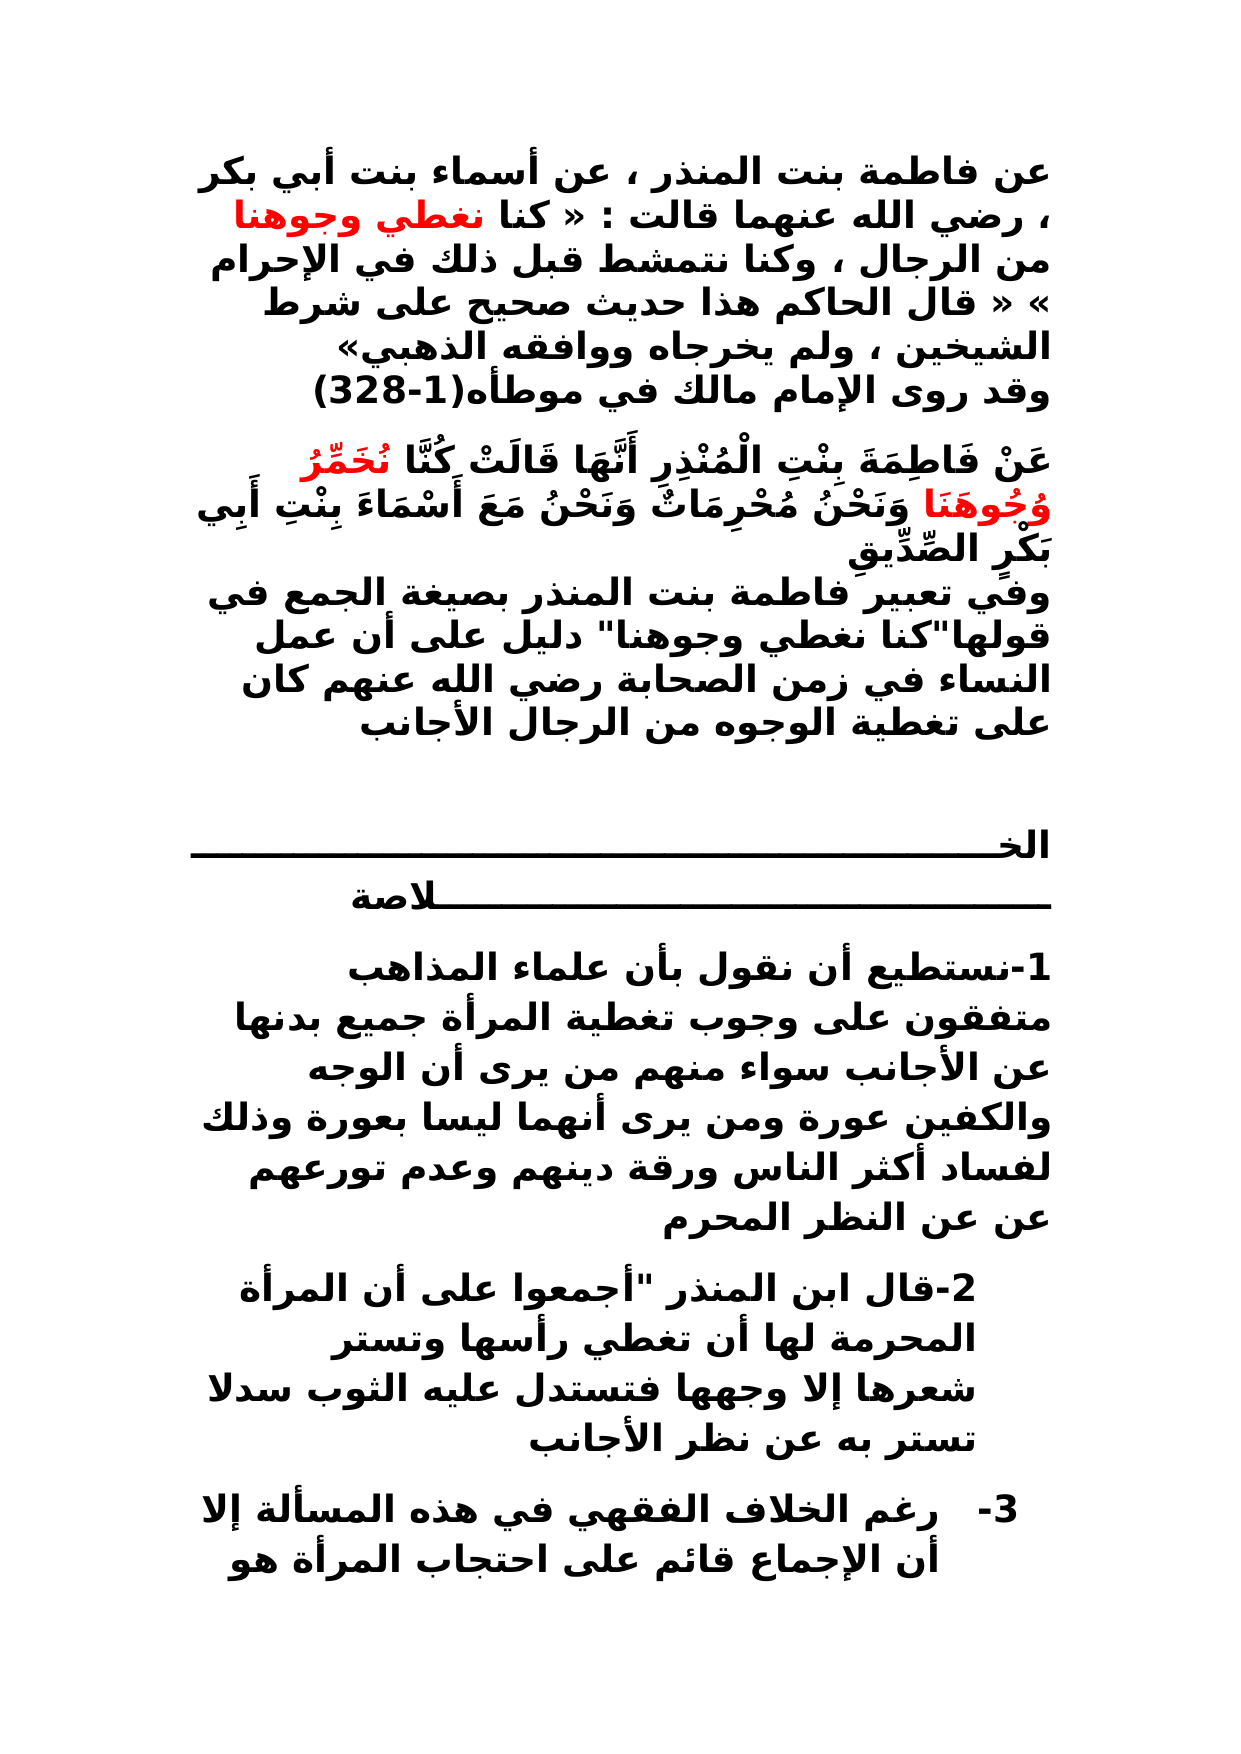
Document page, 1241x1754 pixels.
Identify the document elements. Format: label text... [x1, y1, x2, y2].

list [187, 1488, 978, 1582]
text الخـــــــــــــــــــــــــــــــــــــــــــــــــــــــــــــــــــــــــــــــــــــــــــــــــــــــــــــــلاصة [187, 824, 1053, 918]
text عن فاطمة بنت المنذر ، عن أسماء بنت أبي بكر ، رضي الله عنهما قالت : « كنا نغطي وجوهنا من الرجال ، وكنا نتمشط قبل ذلك في الإحرام » « قال الحاكم هذا حديث صحيح على شرط الشيخين ، ولم يخرجاه ووافقه الذهبي» [187, 150, 1053, 368]
text 2-قال ابن المنذر "أجمعوا على أن المرأة المحرمة لها أن تغطي رأسها وتستر شعرها إلا وجهها فتستدل عليه الثوب سدلا تستر به عن نظر الأجانب [187, 1267, 978, 1461]
text عَنْ فَاطِمَةَ بِنْتِ الْمُنْذِرِ أَنَّهَا قَالَتْ كُنَّا نُخَمِّرُ وُجُوهَنَا وَنَحْنُ مُحْرِمَاتٌ وَنَحْنُ مَعَ أَسْمَاءَ بِنْتِ أَبِي بَكْرٍ الصِّدِّيقِ [187, 439, 1053, 570]
text وفي تعبير فاطمة بنت المنذر بصيغة الجمع في قولها"كنا نغطي وجوهنا" دليل على أن عمل النساء في زمن الصحابة رضي الله عنهم كان على تغطية الوجوه من الرجال الأجانب [187, 570, 1053, 745]
text 1-نستطيع أن نقول بأن علماء المذاهب متفقون على وجوب تغطية المرأة جميع بدنها عن الأجانب سواء منهم من يرى أن الوجه والكفين عورة ومن يرى أنهما ليسا بعورة وذلك لفساد أكثر الناس ورقة دينهم وعدم تورعهم عن عن النظر المحرم [187, 945, 1053, 1239]
text وقد روى الإمام مالك في موطأه(1-328) [187, 368, 1053, 412]
